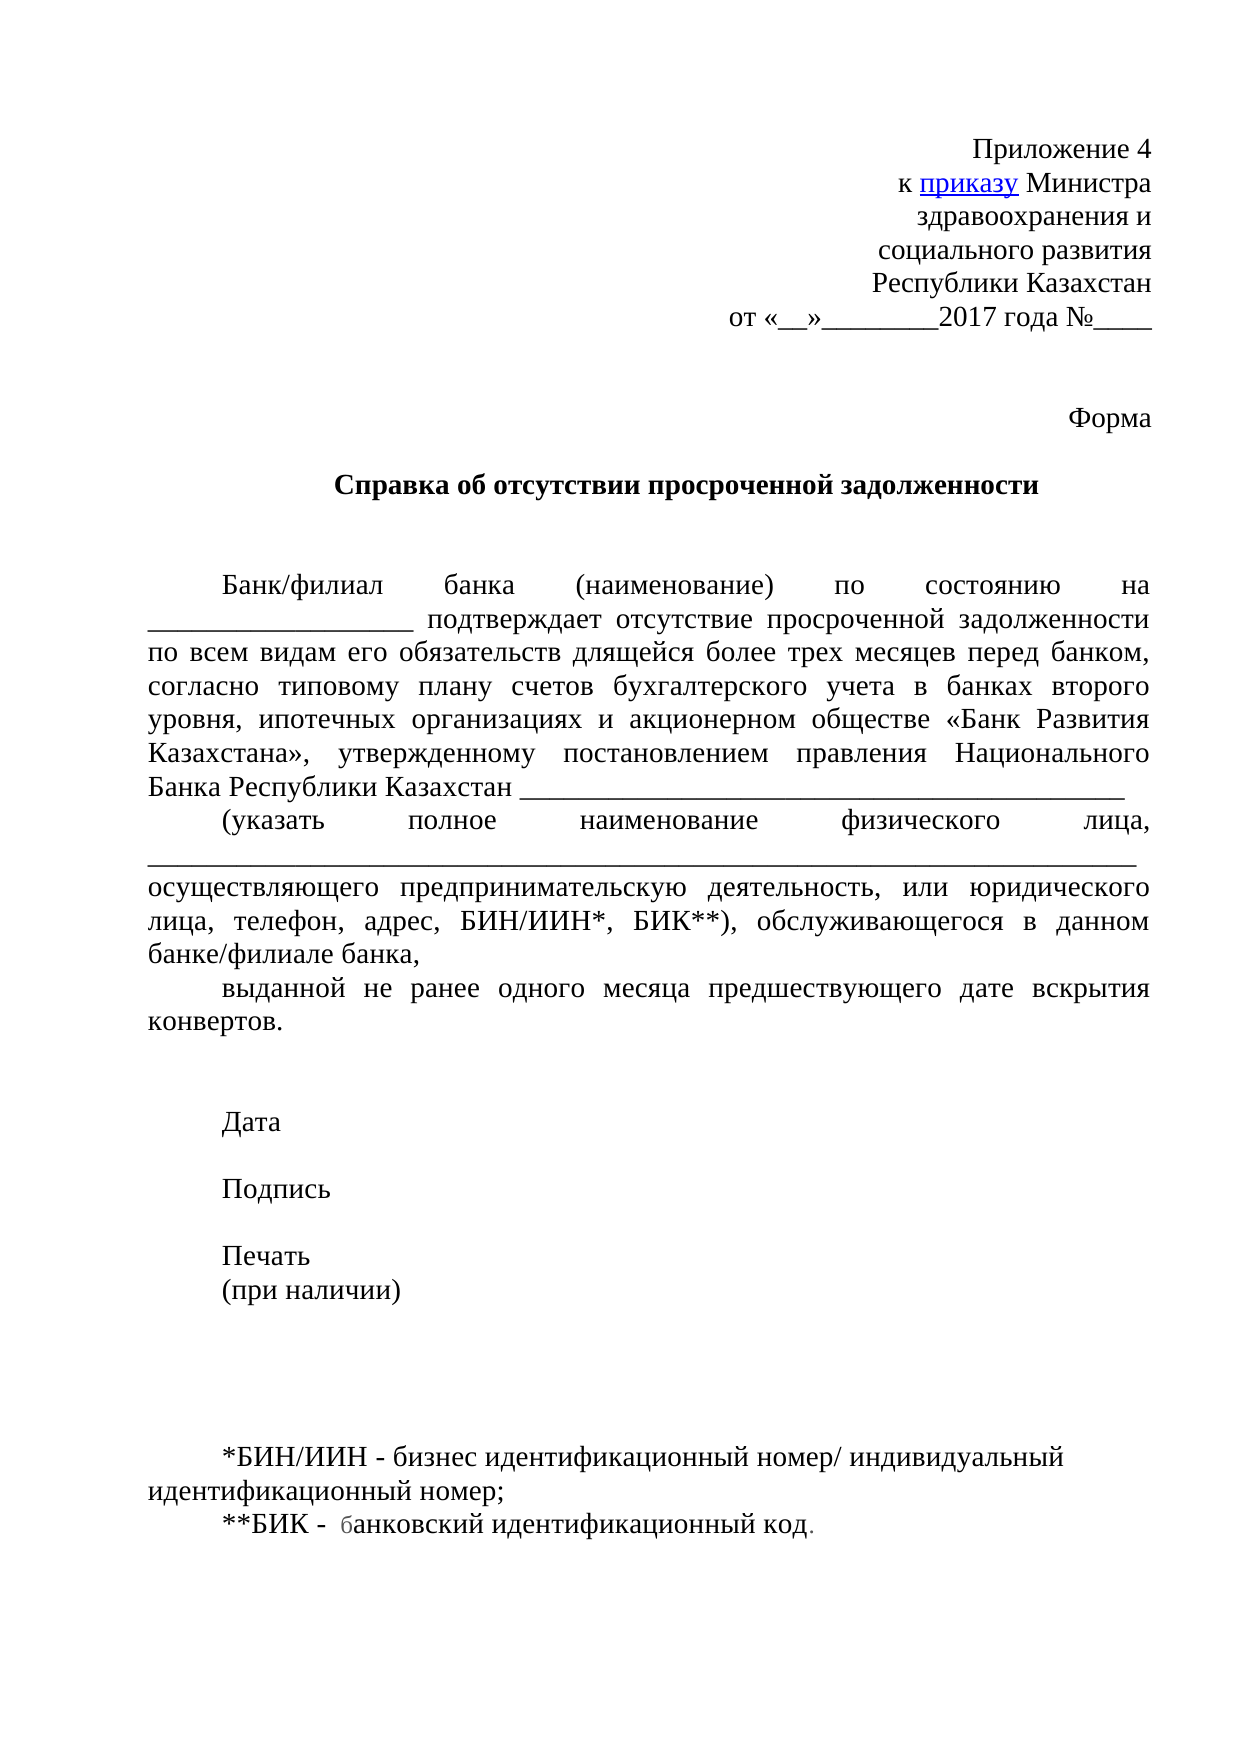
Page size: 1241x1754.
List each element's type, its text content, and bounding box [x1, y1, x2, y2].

text здравоохранения и [148, 198, 1152, 232]
text (при наличии) [148, 1272, 1152, 1305]
text Дата [148, 1104, 1152, 1138]
text социального развития [148, 232, 1152, 266]
text **БИК - банковский идентификационный код. [148, 1507, 1152, 1540]
text Печать [148, 1238, 1152, 1272]
text Республики Казахстан [148, 266, 1152, 299]
text Справка об отсутствии просроченной задолженности [148, 467, 1152, 500]
text от «__»________2017 года №____ [148, 299, 1152, 333]
text Приложение 4 [148, 131, 1152, 165]
text Банк/филиал банка (наименование) по состоянию на __________________ подтверждает отсутствие просроченной задолженности по всем видам его обязательств длящейся более трех месяцев перед банком, согласно типовому плану счетов бухгалтерского учета в банках второго уровня, ипотечных организациях и акционерном обществе «Банк Развития Казахстана», утвержденному постановлением правления Национального Банка Республики Казахстан _________________________________________ [148, 567, 1152, 802]
text *БИН/ИИН - бизнес идентификационный номер/ индивидуальный идентификационный номер; [148, 1439, 1152, 1507]
text Подпись [148, 1171, 1152, 1205]
text выданной не ранее одного месяца предшествующего дате вскрытия конвертов. [148, 970, 1152, 1037]
text (указать полное наименование физического лица, ___________________________________________________________________осуществляющего предпринимательскую деятельность, или юридического лица, телефон, адрес, БИН/ИИН*, БИК**), обслуживающегося в данном банке/филиале банка, [148, 802, 1152, 970]
text к приказу Министра [148, 165, 1152, 198]
text Форма [148, 400, 1152, 433]
